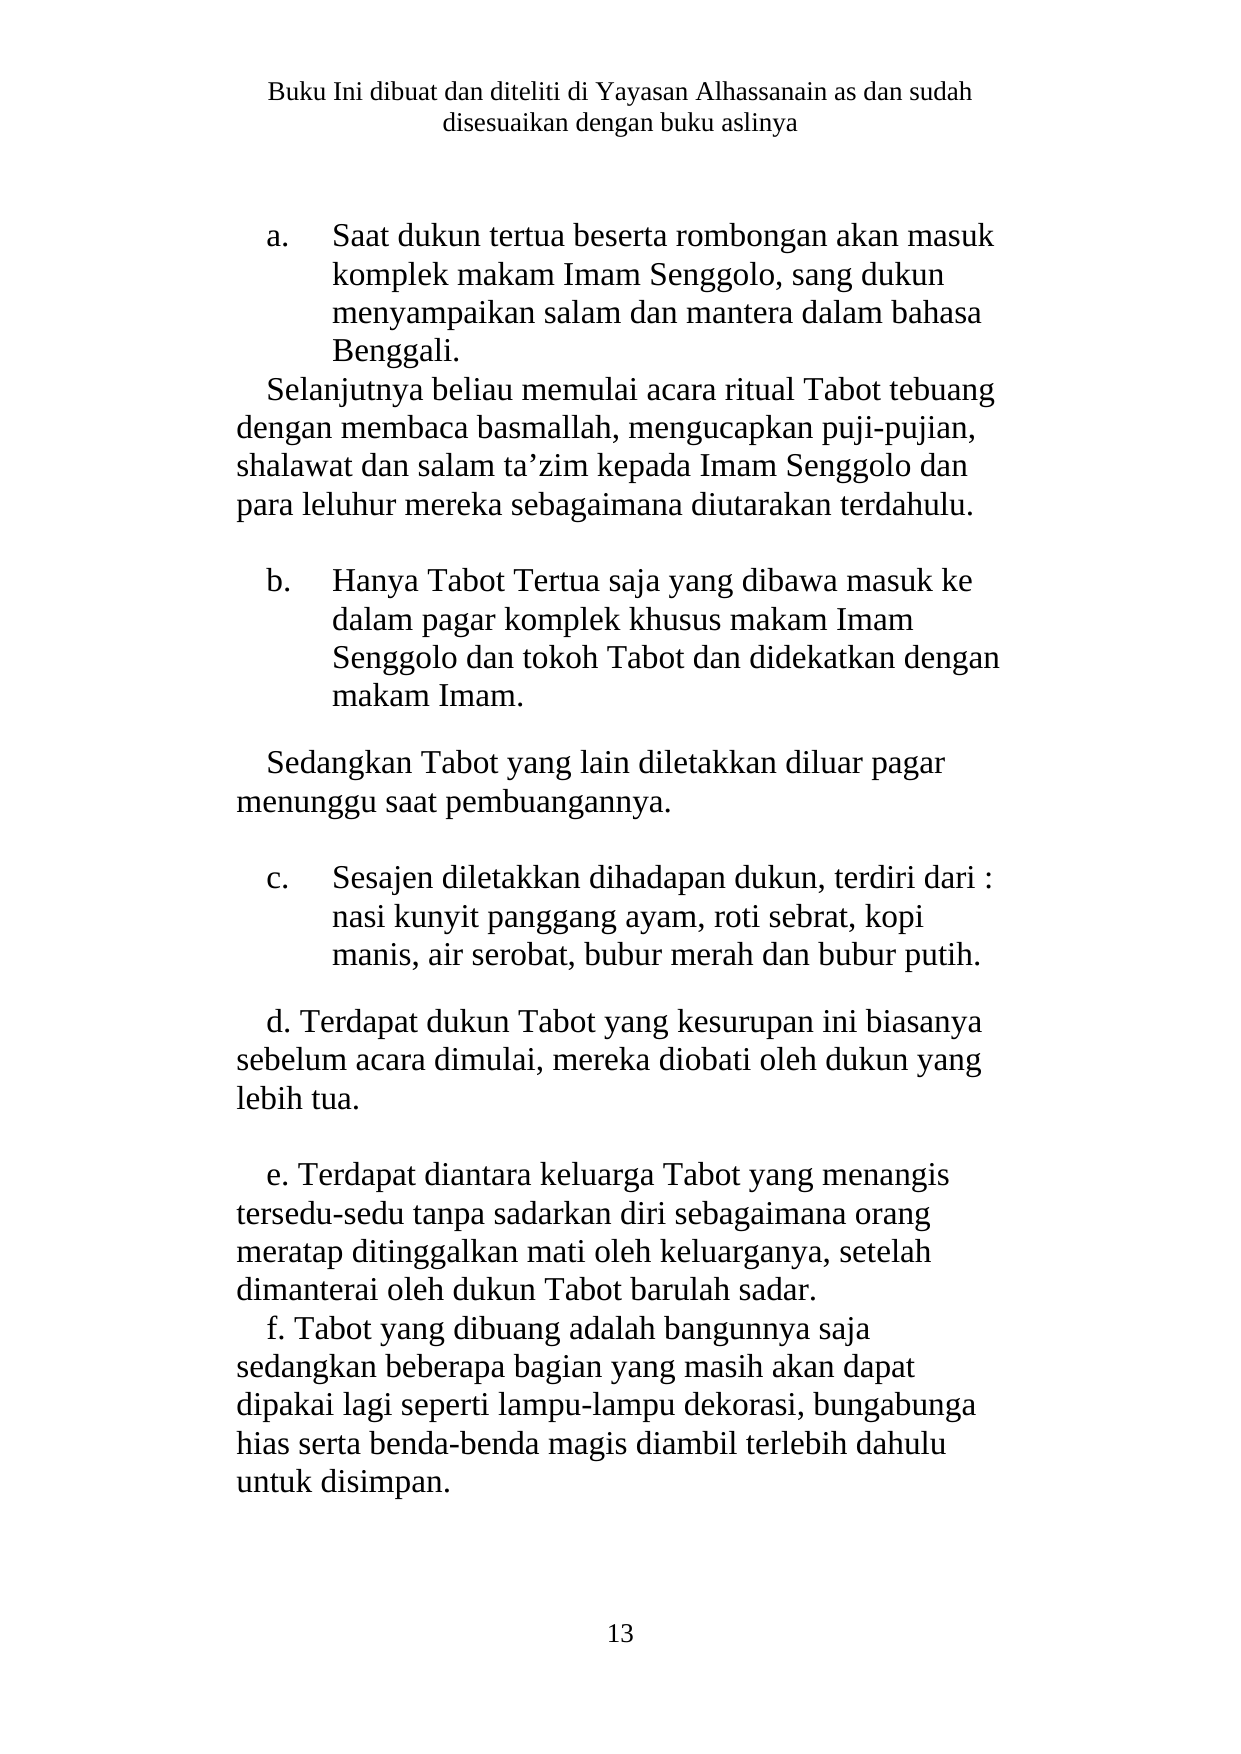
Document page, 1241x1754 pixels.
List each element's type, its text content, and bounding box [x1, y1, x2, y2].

text Sedangkan Tabot yang lain diletakkan diluar pagar menunggu saat pembuangannya. [236, 743, 1004, 819]
list Hanya Tabot Tertua saja yang dibawa masuk ke dalam pagar komplek khusus makam Imam Senggolo dan tokoh Tabot dan didekatkan dengan makam Imam. [266, 561, 1004, 714]
list Saat dukun tertua beserta rombongan akan masuk komplek makam Imam Senggolo, sang dukun menyampaikan salam dan mantera dalam bahasa Benggali. [266, 216, 1004, 369]
text Selanjutnya beliau memulai acara ritual Tabot tebuang dengan membaca basmallah, mengucapkan puji-pujian, shalawat dan salam ta’zim kepada Imam Senggolo dan para leluhur mereka sebagaimana diutarakan terdahulu. [236, 369, 1004, 522]
text d. Terdapat dukun Tabot yang kesurupan ini biasanya sebelum acara dimulai, mereka diobati oleh dukun yang lebih tua. [236, 1001, 1004, 1116]
list Sesajen diletakkan dihadapan dukun, terdiri dari : nasi kunyit panggang ayam, roti sebrat, kopi manis, air serobat, bubur merah dan bubur putih. [266, 858, 1004, 973]
text e. Terdapat diantara keluarga Tabot yang menangis tersedu-sedu tanpa sadarkan diri sebagaimana orang meratap ditinggalkan mati oleh keluarganya, setelah dimanterai oleh dukun Tabot barulah sadar. [236, 1155, 1004, 1308]
text f. Tabot yang dibuang adalah bangunnya saja sedangkan beberapa bagian yang masih akan dapat dipakai lagi seperti lampu-lampu dekorasi, bungabunga hias serta benda-benda magis diambil terlebih dahulu untuk disimpan. [236, 1308, 1004, 1500]
